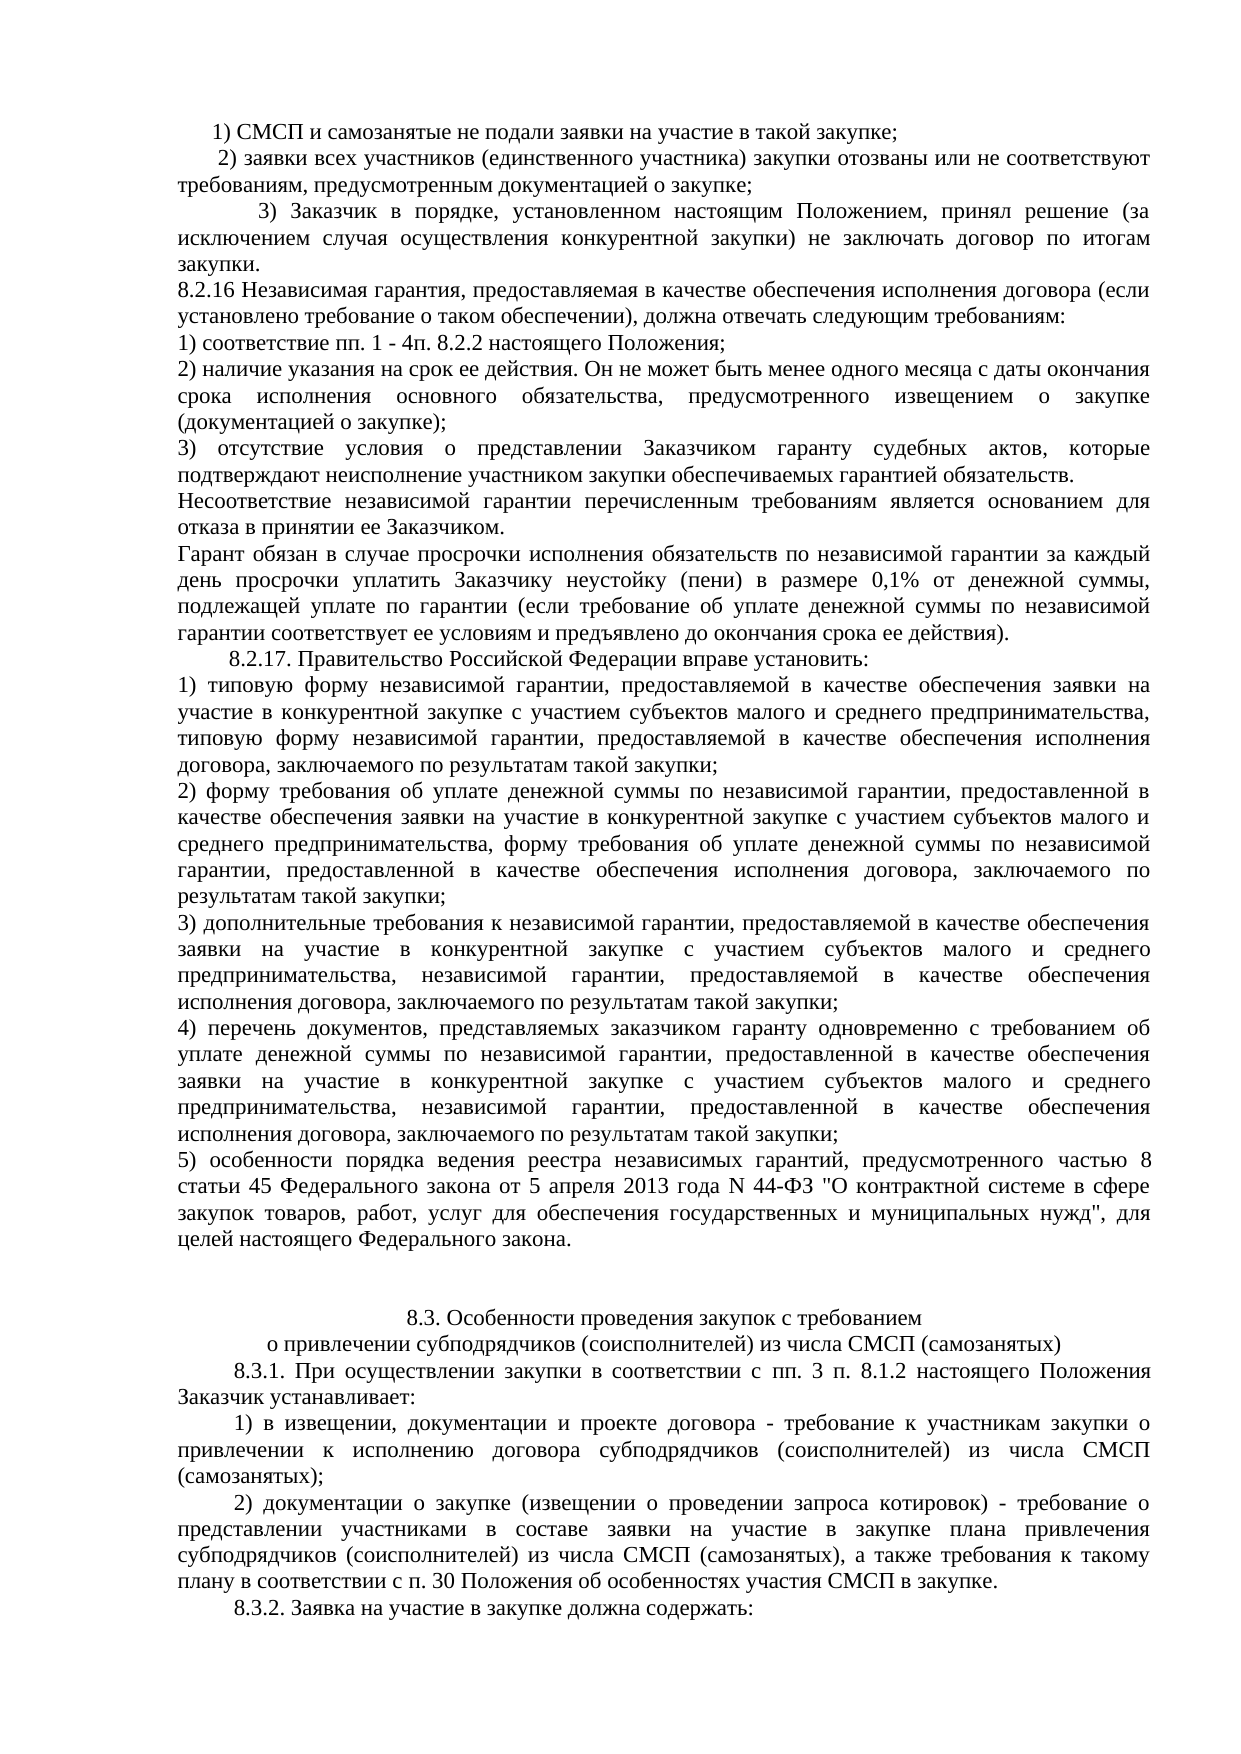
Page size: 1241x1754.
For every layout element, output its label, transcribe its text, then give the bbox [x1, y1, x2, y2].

text 1) соответствие пп. 1 - 4п. 8.2.2 настоящего Положения; [177, 329, 1152, 355]
text 2) форму требования об уплате денежной суммы по независимой гарантии, предоставленной в качестве обеспечения заявки на участие в конкурентной закупке с участием субъектов малого и среднего предпринимательства, форму требования об уплате денежной суммы по независимой гарантии, предоставленной в качестве обеспечения исполнения договора, заключаемого по результатам такой закупки; [177, 777, 1152, 909]
text 5) особенности порядка ведения реестра независимых гарантий, предусмотренного частью 8 статьи 45 Федерального закона от 5 апреля 2013 года N 44-ФЗ "О контрактной системе в сфере закупок товаров, работ, услуг для обеспечения государственных и муниципальных нужд", для целей настоящего Федерального закона. [177, 1146, 1152, 1251]
text 3) отсутствие условия о представлении Заказчиком гаранту судебных актов, которые подтверждают неисполнение участником закупки обеспечиваемых гарантией обязательств. [177, 434, 1152, 487]
text 8.3.2. Заявка на участие в закупке должна содержать: [177, 1594, 1152, 1620]
text 4) перечень документов, представляемых заказчиком гаранту одновременно с требованием об уплате денежной суммы по независимой гарантии, предоставленной в качестве обеспечения заявки на участие в конкурентной закупке с участием субъектов малого и среднего предпринимательства, независимой гарантии, предоставленной в качестве обеспечения исполнения договора, заключаемого по результатам такой закупки; [177, 1014, 1152, 1146]
text 8.3.1. При осуществлении закупки в соответствии с пп. 3 п. 8.1.2 настоящего Положения Заказчик устанавливает: [177, 1357, 1152, 1409]
text 2) документации о закупке (извещении о проведении запроса котировок) - требование о представлении участниками в составе заявки на участие в закупке плана привлечения субподрядчиков (соисполнителей) из числа СМСП (самозанятых), а также требования к такому плану в соответствии с п. 30 Положения об особенностях участия СМСП в закупке. [177, 1488, 1152, 1594]
text 3) дополнительные требования к независимой гарантии, предоставляемой в качестве обеспечения заявки на участие в конкурентной закупке с участием субъектов малого и среднего предпринимательства, независимой гарантии, предоставляемой в качестве обеспечения исполнения договора, заключаемого по результатам такой закупки; [177, 909, 1152, 1014]
text 1) типовую форму независимой гарантии, предоставляемой в качестве обеспечения заявки на участие в конкурентной закупке с участием субъектов малого и среднего предпринимательства, типовую форму независимой гарантии, предоставляемой в качестве обеспечения исполнения договора, заключаемого по результатам такой закупки; [177, 672, 1152, 777]
text 3) Заказчик в порядке, установленном настоящим Положением, принял решение (за исключением случая осуществления конкурентной закупки) не заключать договор по итогам закупки. [177, 197, 1152, 276]
text 2) заявки всех участников (единственного участника) закупки отозваны или не соответствуют требованиям, предусмотренным документацией о закупке; [177, 144, 1152, 197]
text 8.2.16 Независимая гарантия, предоставляемая в качестве обеспечения исполнения договора (если установлено требование о таком обеспечении), должна отвечать следующим требованиям: [177, 276, 1152, 329]
text Гарант обязан в случае просрочки исполнения обязательств по независимой гарантии за каждый день просрочки уплатить Заказчику неустойку (пени) в размере 0,1% от денежной суммы, подлежащей уплате по гарантии (если требование об уплате денежной суммы по независимой гарантии соответствует ее условиям и предъявлено до окончания срока ее действия). [177, 540, 1152, 645]
text Несоответствие независимой гарантии перечисленным требованиям является основанием для отказа в принятии ее Заказчиком. [177, 487, 1152, 540]
text 8.2.17. Правительство Российской Федерации вправе установить: [177, 645, 1152, 672]
text о привлечении субподрядчиков (соисполнителей) из числа СМСП (самозанятых) [177, 1330, 1152, 1357]
text 2) наличие указания на срок ее действия. Он не может быть менее одного месяца с даты окончания срока исполнения основного обязательства, предусмотренного извещением о закупке (документацией о закупке); [177, 355, 1152, 434]
text 1) в извещении, документации и проекте договора - требование к участникам закупки о привлечении к исполнению договора субподрядчиков (соисполнителей) из числа СМСП (самозанятых); [177, 1409, 1152, 1488]
text 8.3. Особенности проведения закупок с требованием [177, 1304, 1152, 1330]
text 1) СМСП и самозанятые не подали заявки на участие в такой закупке; [177, 118, 1152, 144]
